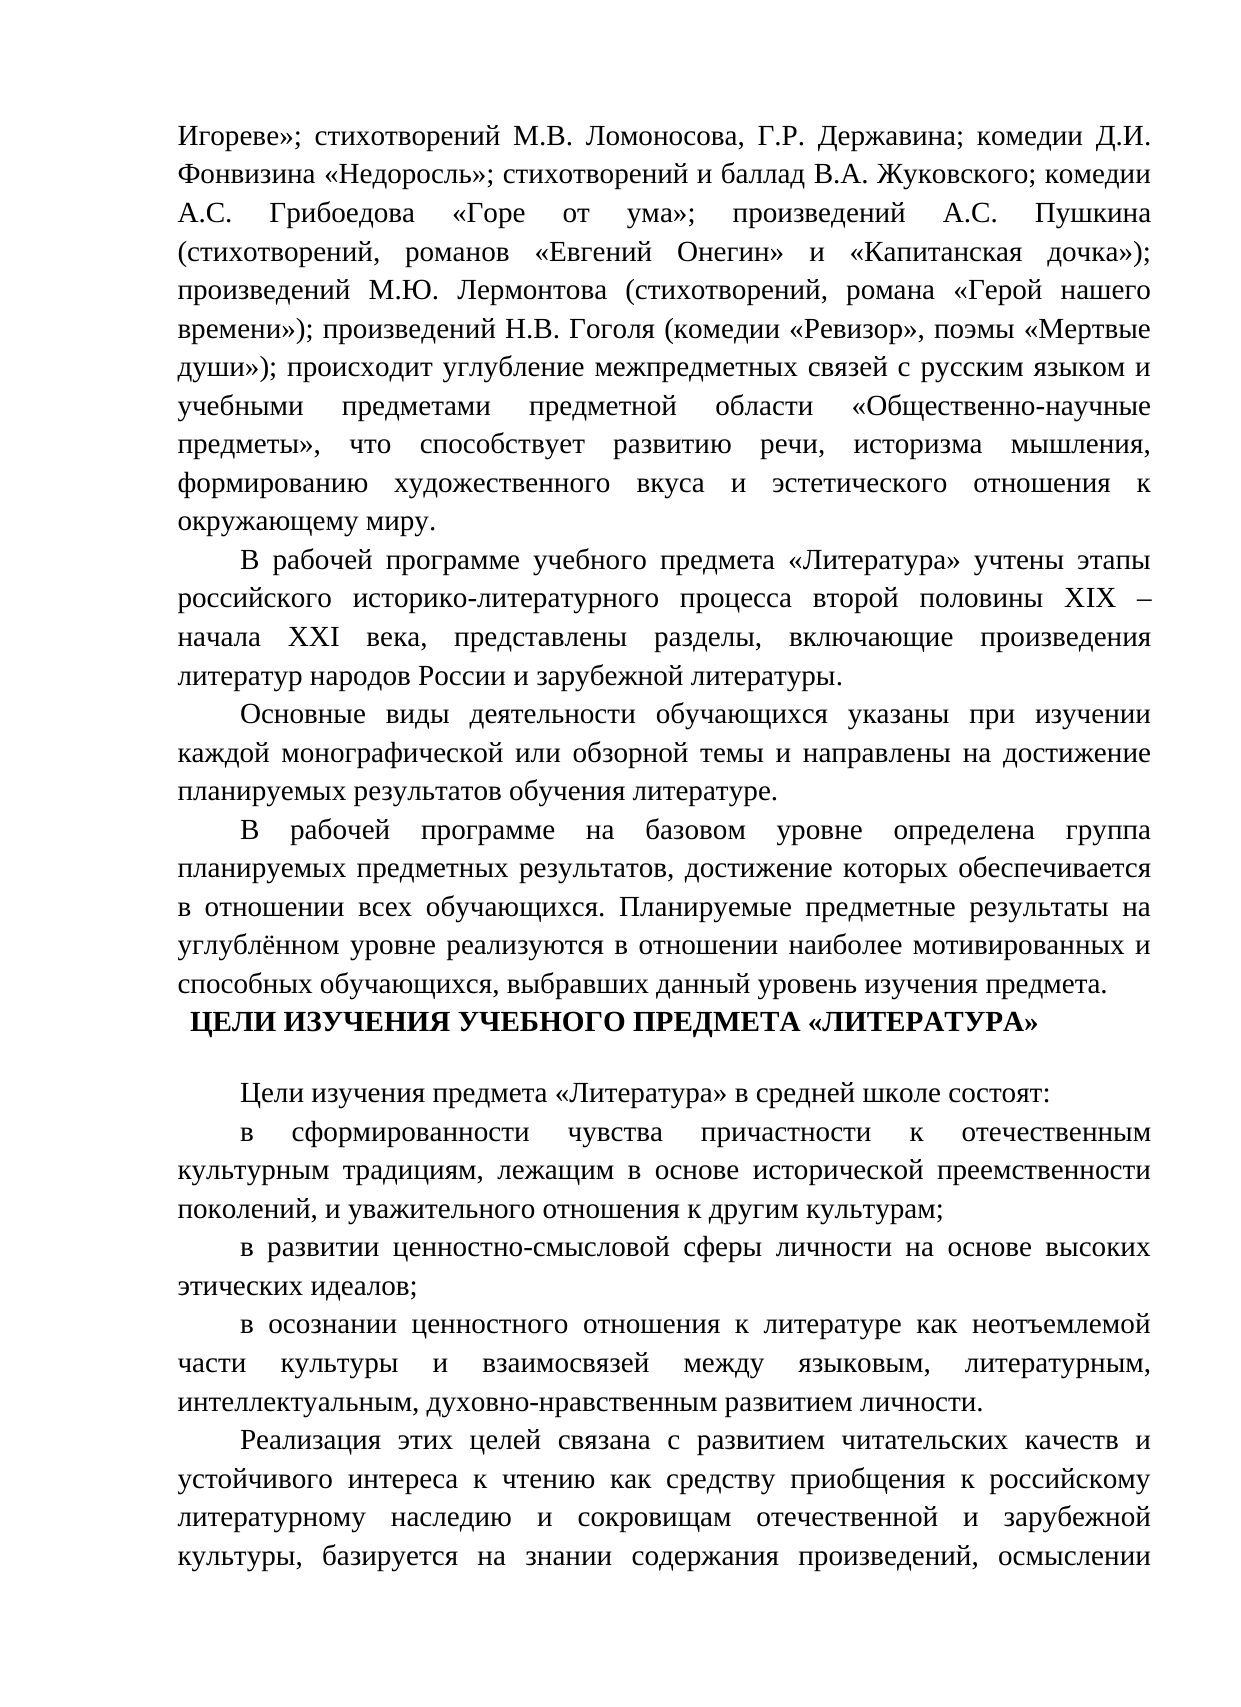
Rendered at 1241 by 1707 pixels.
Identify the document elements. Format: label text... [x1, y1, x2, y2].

text в сформированности чувства причастности к отечественным культурным традициям, лежащим в основе исторической преемственности поколений, и уважительного отношения к другим культурам; [177, 1114, 1152, 1224]
text в осознании ценностного отношения к литературе как неотъемлемой части культуры и взаимосвязей между языковым, литературным, интеллектуальным, духовно-нравственным развитием личности. [177, 1307, 1152, 1417]
text В рабочей программе на базовом уровне определена группа планируемых предметных результатов, достижение которых обеспечивается в отношении всех обучающихся. Планируемые предметные результаты на углублённом уровне реализуются в отношении наиболее мотивированных и способных обучающихся, выбравших данный уровень изучения предмета. [177, 812, 1152, 999]
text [177, 118, 1152, 537]
text Цели изучения предмета «Литература» в средней школе состоят: [177, 1075, 1152, 1109]
text В рабочей программе учебного предмета «Литература» учтены этапы российского историко-литературного процесса второй половины ХIХ – начала ХХI века, представлены разделы, включающие произведения литератур народов России и зарубежной литературы. [177, 542, 1152, 691]
text ЦЕЛИ ИЗУЧЕНИЯ УЧЕБНОГО ПРЕДМЕТА «ЛИТЕРАТУРА» [190, 1004, 1152, 1038]
text в развитии ценностно-смысловой сферы личности на основе высоких этических идеалов; [177, 1229, 1152, 1302]
text Основные виды деятельности обучающихся указаны при изучении каждой монографической или обзорной темы и направлены на достижение планируемых результатов обучения литературе. [177, 696, 1152, 807]
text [177, 1422, 1152, 1571]
